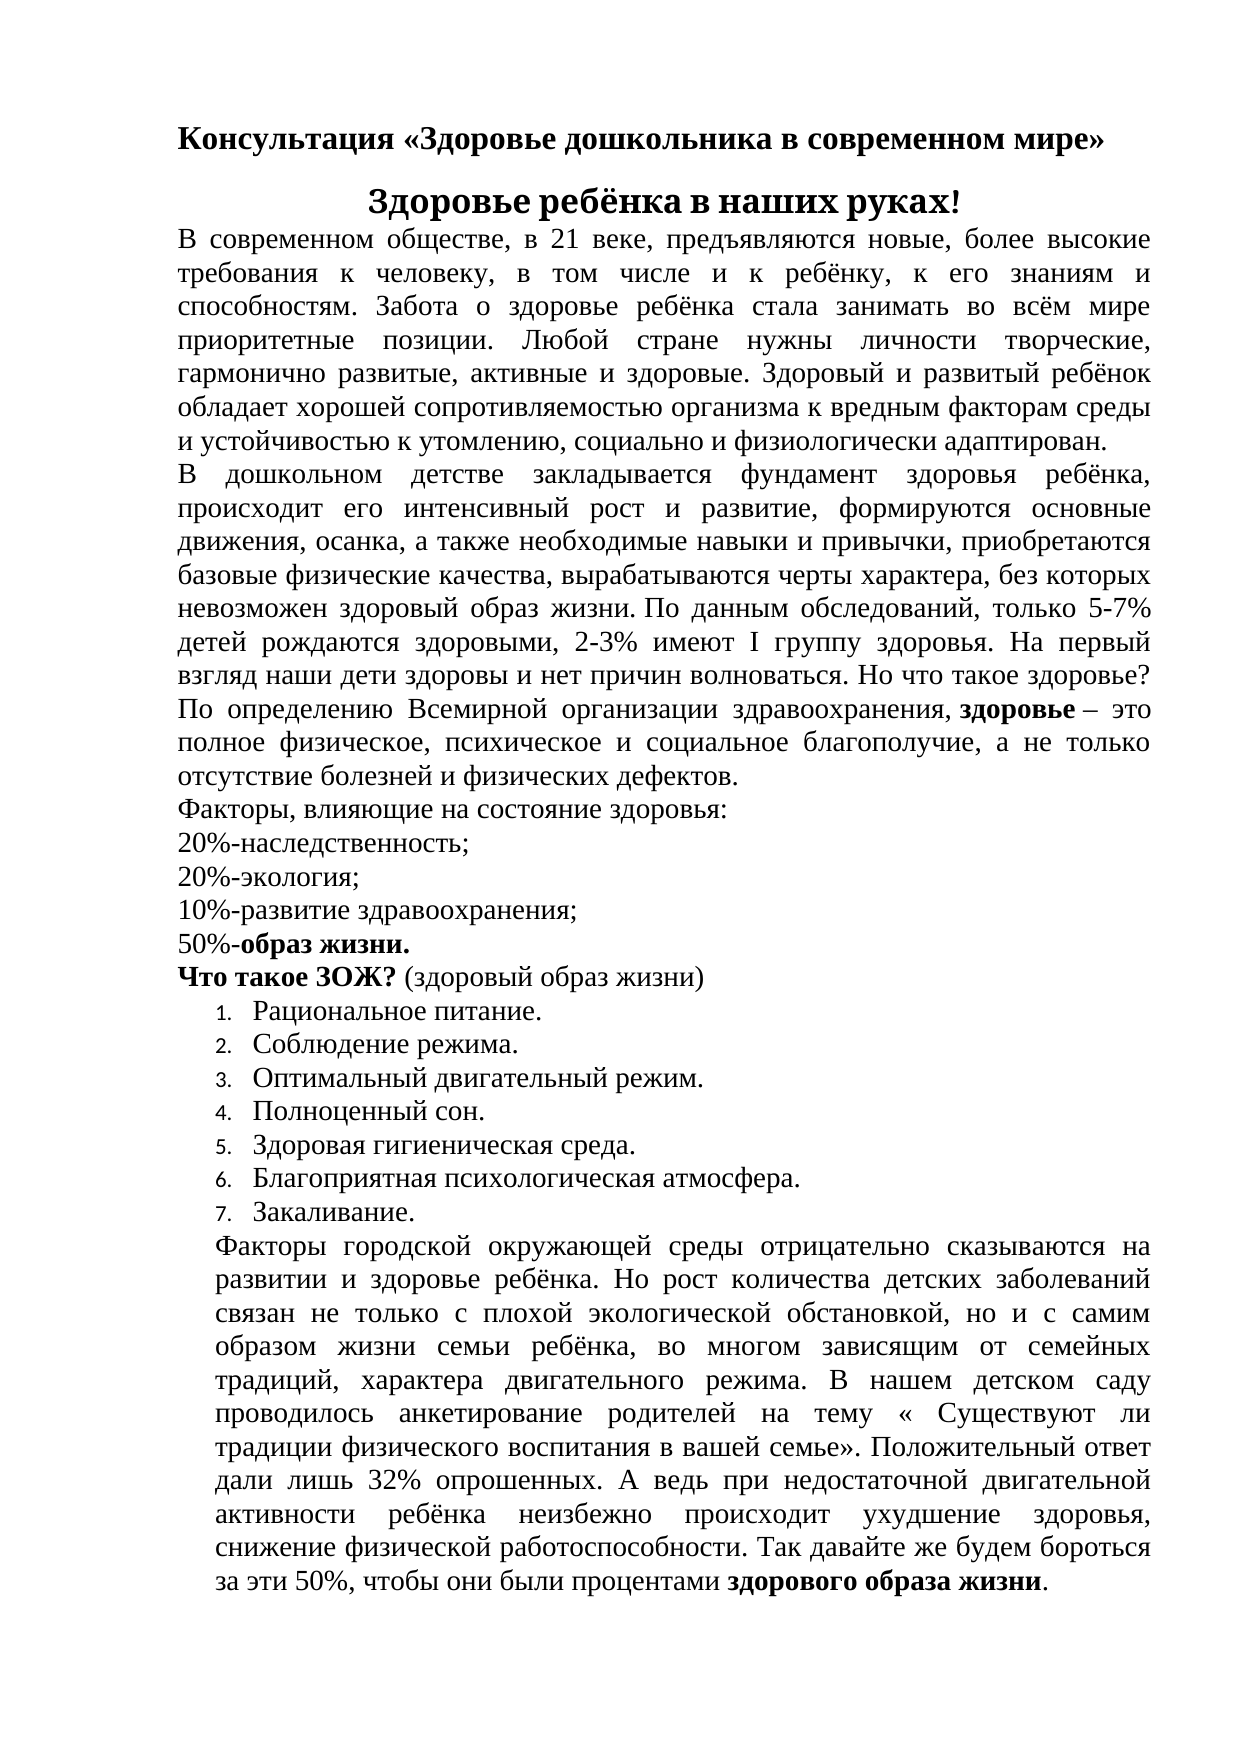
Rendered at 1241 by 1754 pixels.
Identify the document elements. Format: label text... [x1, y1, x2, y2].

list Соблюдение режима. [215, 1026, 1152, 1060]
list Рациональное питание. [215, 993, 1152, 1026]
list Оптимальный двигательный режим. [215, 1060, 1152, 1093]
text В современном обществе, в 21 веке, предъявляются новые, более высокие требования к человеку, в том числе и к ребёнку, к его знаниям и способностям. Забота о здоровье ребёнка стала занимать во всём мире приоритетные позиции. Любой стране нужны личности творческие, гармонично развитые, активные и здоровые. Здоровый и развитый ребёнок обладает хорошей сопротивляемостью организма к вредным факторам среды и устойчивостью к утомлению, социально и физиологически адаптирован. [177, 221, 1152, 456]
text Факторы городской окружающей среды отрицательно сказываются на развитии и здоровье ребёнка. Но рост количества детских заболеваний связан не только с плохой экологической обстановкой, но и с самим образом жизни семьи ребёнка, во многом зависящим от семейных традиций, характера двигательного режима. В нашем детском саду проводилось анкетирование родителей на тему « Существуют ли традиции физического воспитания в вашей семье». Положительный ответ дали лишь 32% опрошенных. А ведь при недостаточной двигательной активности ребёнка неизбежно происходит ухудшение здоровья, снижение физической работоспособности. Так давайте же будем бороться за эти 50%, чтобы они были процентами здорового образа жизни. [215, 1228, 1152, 1597]
text Что такое ЗОЖ? (здоровый образ жизни) [177, 959, 1152, 993]
list Здоровая гигиеническая среда. [215, 1127, 1152, 1161]
text Факторы, влияющие на состояние здоровья: [177, 792, 1152, 825]
text 20%-наследственность; [177, 825, 1152, 859]
text 10%-развитие здравоохранения; [177, 892, 1152, 926]
text 20%-экология; [177, 859, 1152, 892]
list Закаливание. [215, 1194, 1152, 1228]
list Полноценный сон. [215, 1093, 1152, 1127]
text 50%-образ жизни. [177, 926, 1152, 959]
text Здоровье ребёнка в наших руках! [177, 183, 1152, 221]
list Благоприятная психологическая атмосфера. [215, 1161, 1152, 1194]
text Консультация «Здоровье дошкольника в современном мире» [177, 118, 1152, 156]
text В дошкольном детстве закладывается фундамент здоровья ребёнка, происходит его интенсивный рост и развитие, формируются основные движения, осанка, а также необходимые навыки и привычки, приобретаются базовые физические качества, вырабатываются черты характера, без которых невозможен здоровый образ жизни. По данным обследований, только 5-7% детей рождаются здоровыми, 2-3% имеют I группу здоровья. На первый взгляд наши дети здоровы и нет причин волноваться. Но что такое здоровье? По определению Всемирной организации здравоохранения, здоровье – это полное физическое, психическое и социальное благополучие, а не только отсутствие болезней и физических дефектов. [177, 456, 1152, 792]
